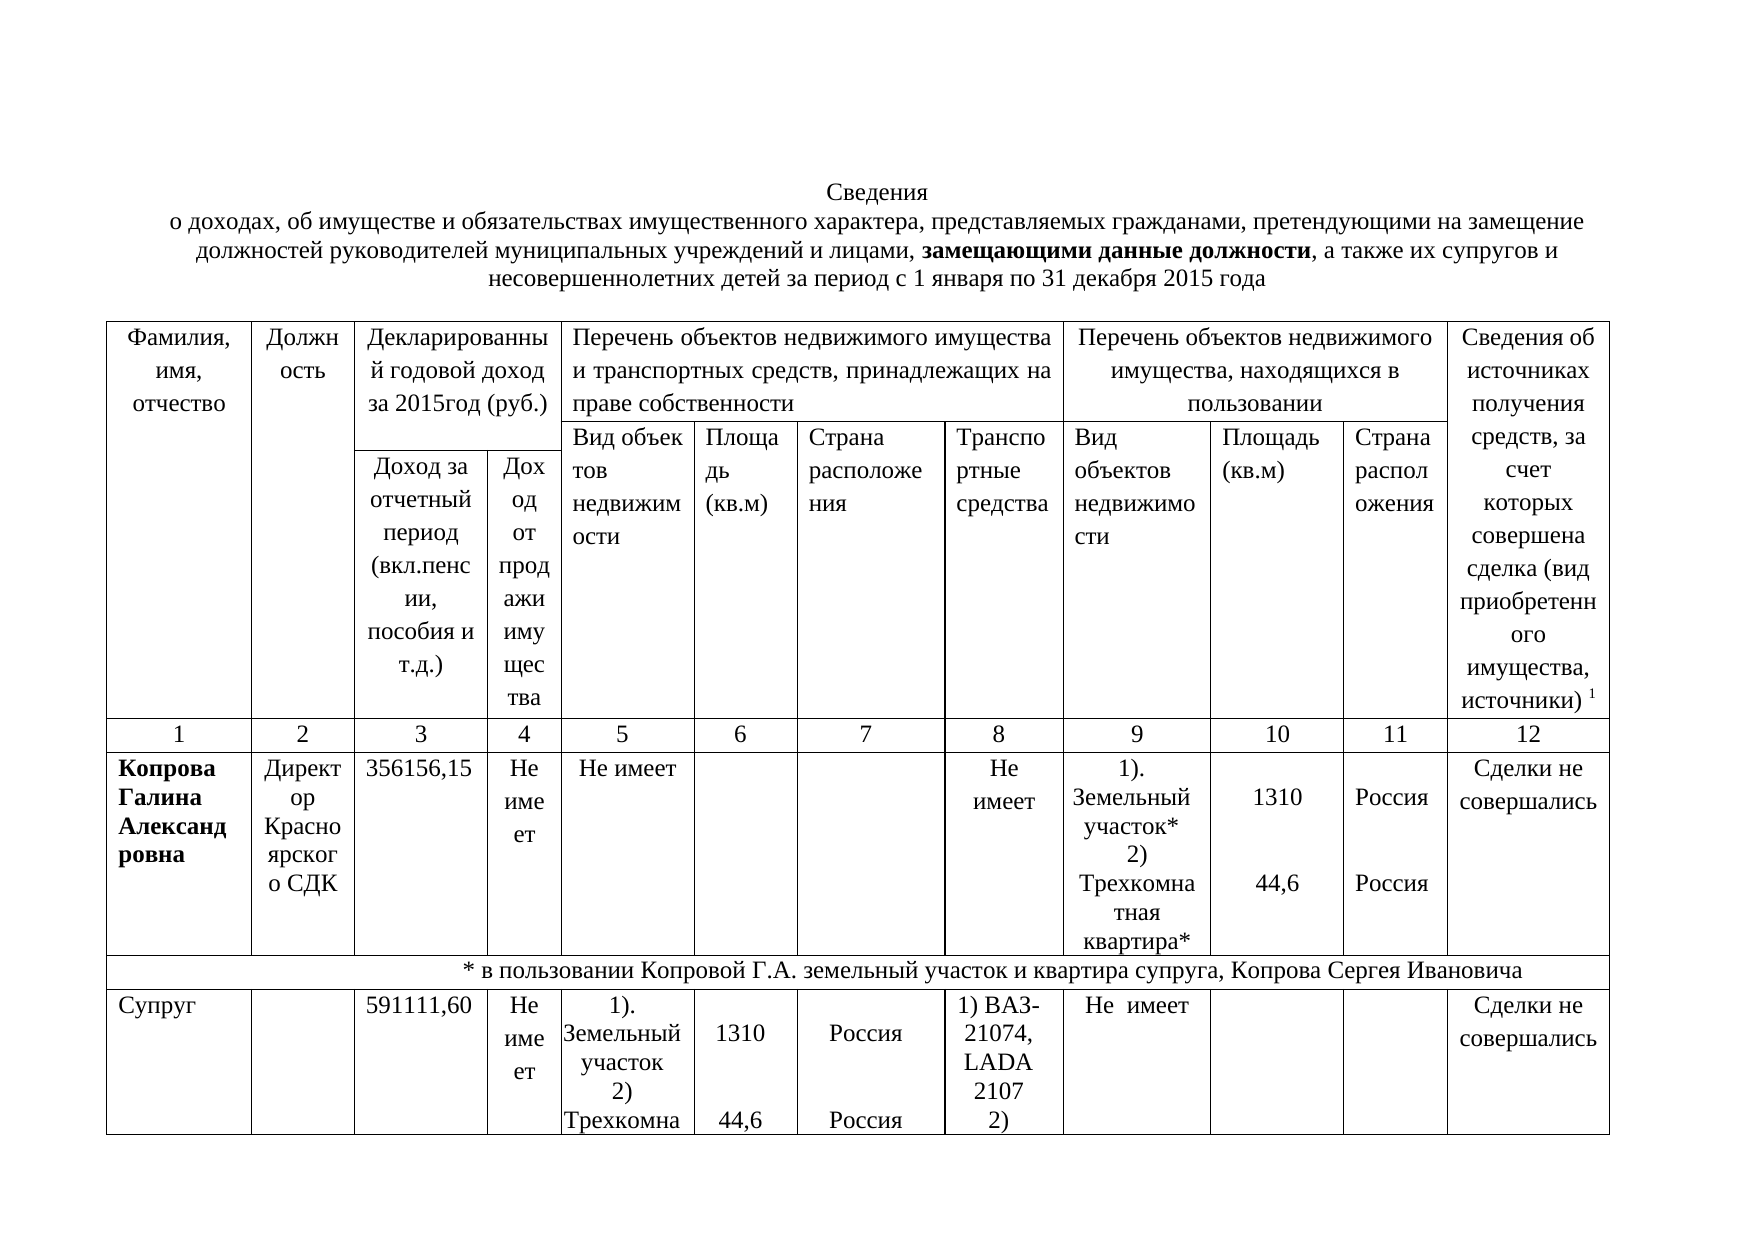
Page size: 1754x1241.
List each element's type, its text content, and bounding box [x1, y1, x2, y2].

table_cell 10 [1211, 719, 1343, 752]
table_cell [1344, 990, 1447, 1133]
table_header Перечень объектов недвижимого имущества, находящихся в пользовании [1064, 322, 1447, 421]
text о доходах, об имуществе и обязательствах имущественного характера, представляемых гражданами, претендующими на замещение должностей руководителей муниципальных учреждений и лицами, замещающими данные должности, а также их супругов и несовершеннолетних детей за период с 1 января по 31 декабря 2015 года [118, 206, 1636, 292]
table_cell Не имеет [562, 753, 694, 954]
table_cell Россия Россия [798, 990, 944, 1133]
table_cell Площадь (кв.м) [1211, 422, 1343, 718]
table_cell 1 [107, 719, 251, 752]
table_cell 8 [946, 719, 1063, 752]
table_cell 356156,15 [355, 753, 487, 954]
table_cell [695, 753, 797, 954]
table_cell Доход от продажи имущества [488, 451, 561, 718]
table_header Должность [252, 322, 354, 718]
table_cell 3 [355, 719, 487, 752]
table_cell Доход за отчетный период (вкл.пенсии, пособия и т.д.) [355, 451, 487, 718]
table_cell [946, 990, 1063, 1133]
table_cell 12 [1448, 719, 1609, 752]
table_cell [252, 990, 354, 1133]
table_cell Вид объек тов недвижимости [562, 422, 694, 718]
table_cell Страна расположения [798, 422, 944, 718]
table_cell Транспортные средства [946, 422, 1063, 718]
table_header Декларированный годовой доход за 2015год (руб.) [355, 322, 561, 450]
table_cell 4 [488, 719, 561, 752]
table_header Фамилия, имя, отчество [107, 322, 251, 718]
table_cell 1). Земельный участок* 2) Трехкомнатная квартира* [1064, 753, 1210, 954]
table_cell * в пользовании Копровой Г.А. земельный участок и квартира супруга, Копрова Сергея Ивановича [107, 956, 1609, 989]
table_cell 9 [1064, 719, 1210, 752]
table_cell 2 [252, 719, 354, 752]
table_cell 1310 44,6 [1211, 753, 1343, 954]
table_cell Площадь (кв.м) [695, 422, 797, 718]
table_cell Не имеет [946, 753, 1063, 954]
table_cell Россия Россия [1344, 753, 1447, 954]
table_cell [1211, 990, 1343, 1133]
table_cell Не имеет [488, 753, 561, 954]
table_cell Вид объектов недвижимости [1064, 422, 1210, 718]
table_cell Не имеет [488, 990, 561, 1133]
table_cell Не имеет [1064, 990, 1210, 1133]
table_header Сведения об источниках получения средств, за счет которых совершена сделка (вид приобретенного имущества, источники) 1 [1448, 322, 1609, 718]
table_cell 591111,60 [355, 990, 487, 1133]
table_cell 6 [695, 719, 797, 752]
table_cell 5 [562, 719, 694, 752]
table_cell Сделки не совершались [1448, 753, 1609, 954]
table_cell [798, 753, 944, 954]
table_cell 11 [1344, 719, 1447, 752]
table_cell 1310 44,6 [695, 990, 797, 1133]
table_cell Страна расположения [1344, 422, 1447, 718]
table_header Перечень объектов недвижимого имущества и транспортных средств, принадлежащих на праве собственности [562, 322, 1063, 421]
table_cell 7 [798, 719, 944, 752]
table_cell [562, 990, 694, 1133]
table_cell Копрова Галина Александровна [107, 753, 251, 954]
text Сведения [118, 177, 1636, 206]
table_cell Супруг [107, 990, 251, 1133]
table_cell Директор Красноярского СДК [252, 753, 354, 954]
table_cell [1448, 990, 1609, 1133]
